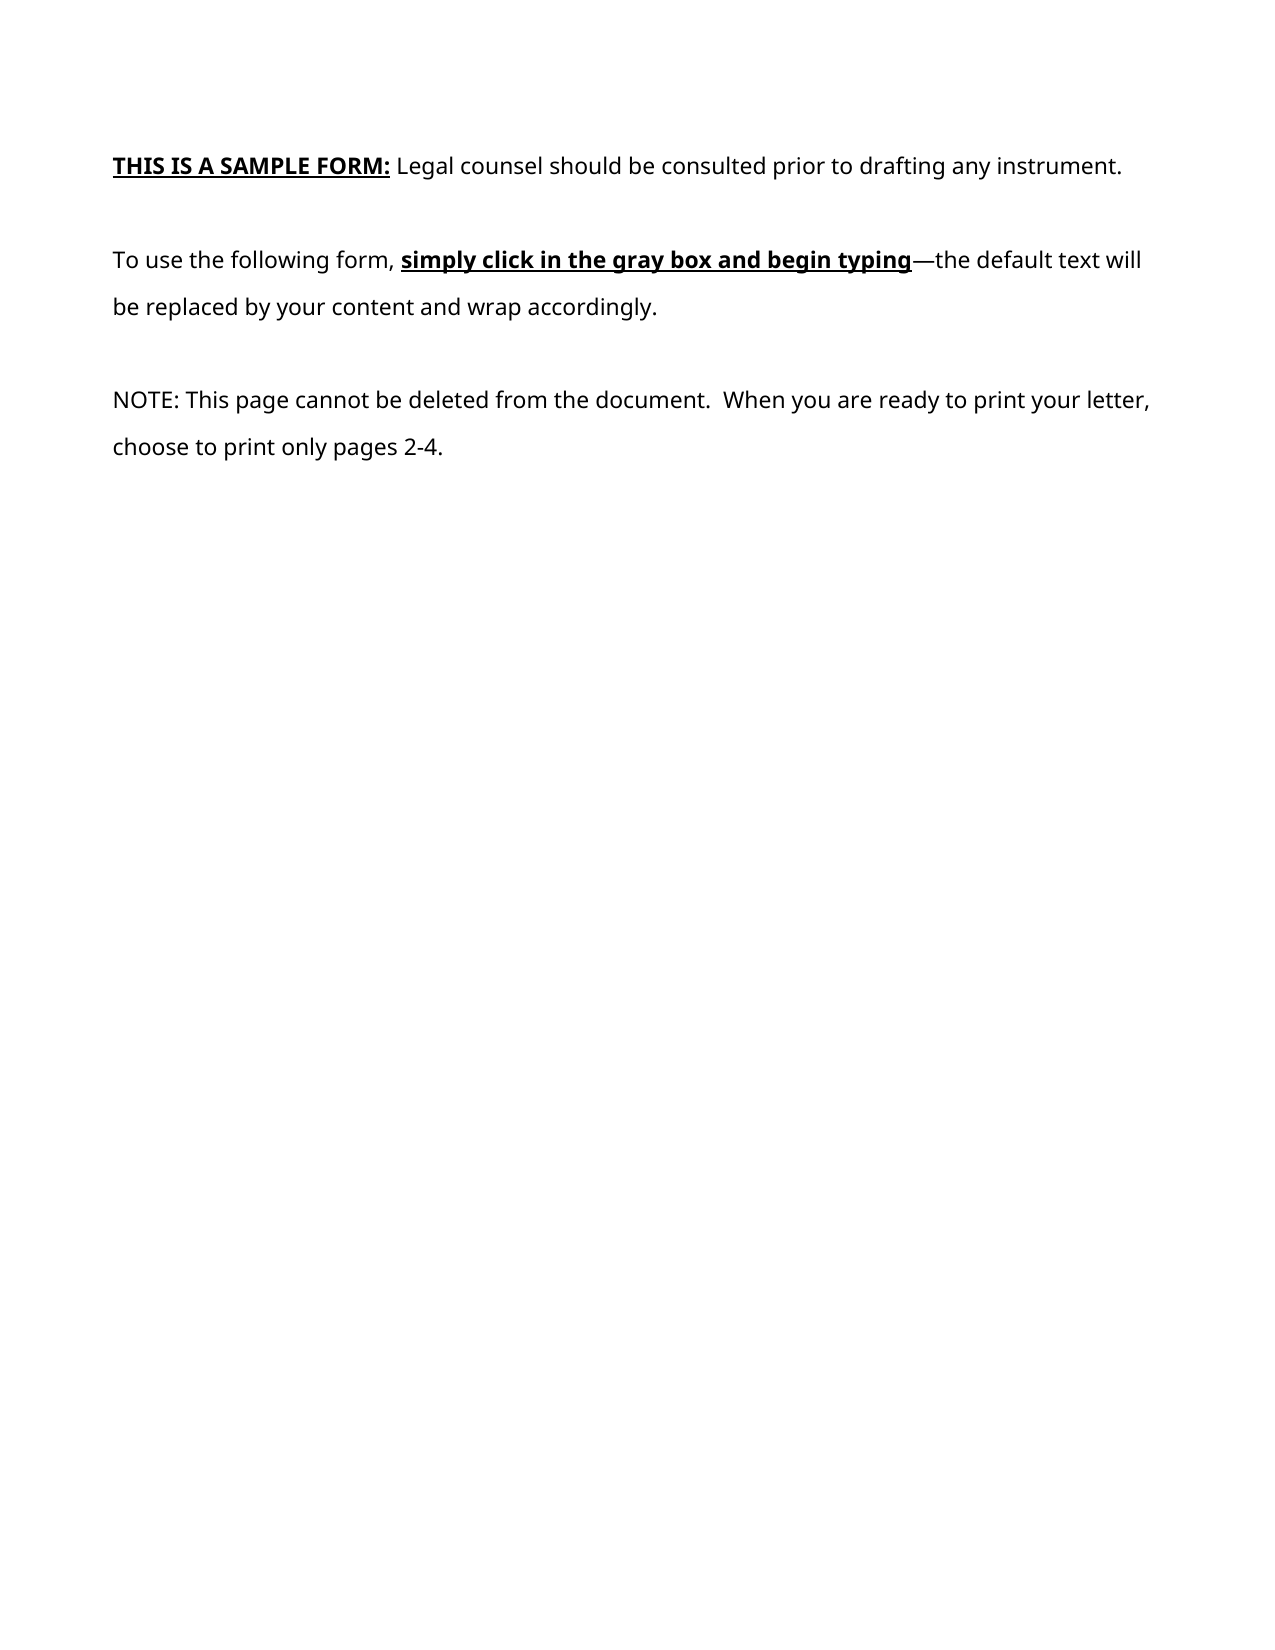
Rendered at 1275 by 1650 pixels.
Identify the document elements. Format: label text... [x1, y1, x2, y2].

text To use the following form, simply click in the gray box and begin typing—the default text will be replaced by your content and wrap accordingly. [112, 244, 1162, 322]
text NOTE: This page cannot be deleted from the document. When you are ready to print your letter, choose to print only pages 2-4. [112, 384, 1162, 462]
text THIS IS A SAMPLE FORM: Legal counsel should be consulted prior to drafting any instrument. [112, 150, 1162, 181]
